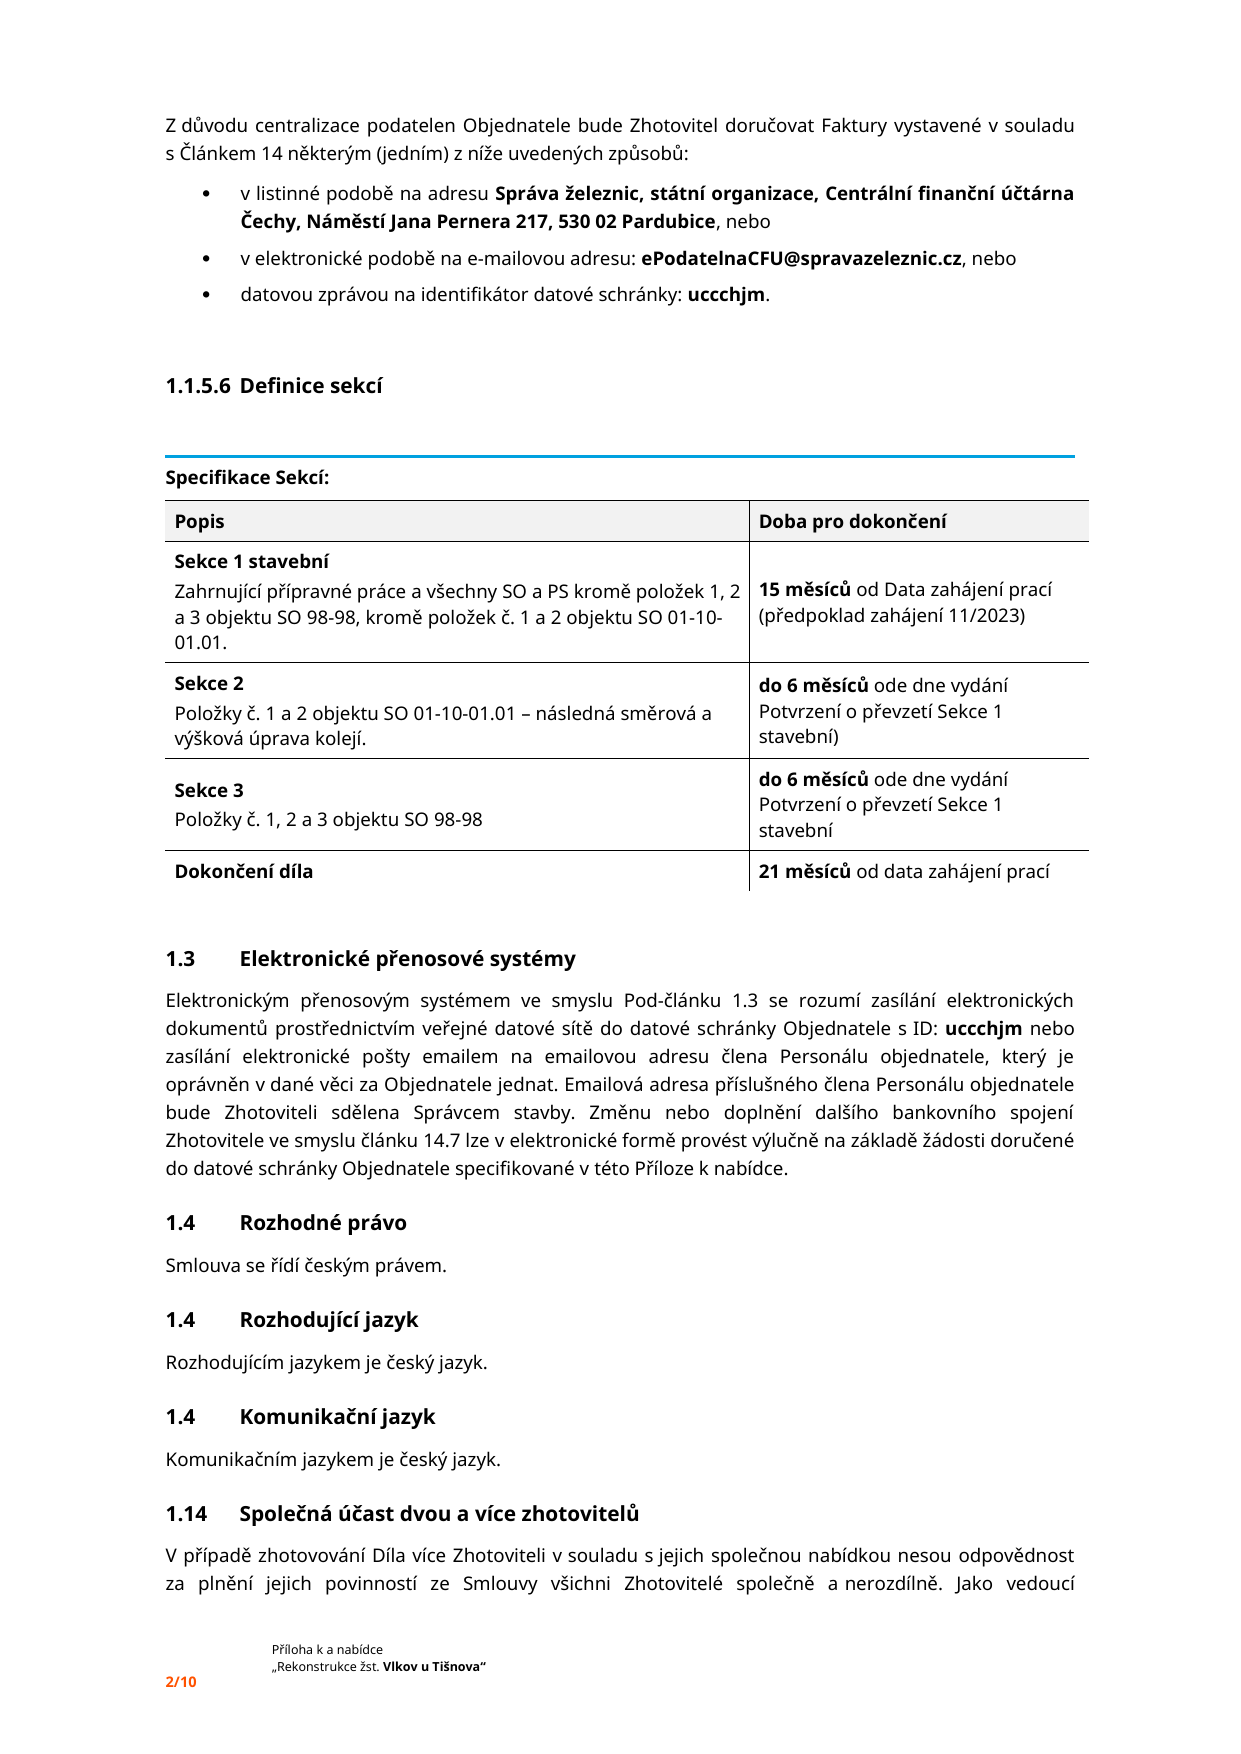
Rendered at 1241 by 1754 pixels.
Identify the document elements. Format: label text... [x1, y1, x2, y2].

table_cell 21 měsíců od data zahájení prací [750, 851, 1089, 891]
text Specifikace Sekcí: [165, 458, 1075, 490]
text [165, 1543, 1075, 1596]
text Rozhodujícím jazykem je český jazyk. [165, 1349, 1075, 1374]
table_cell Sekce 1 stavební Zahrnující přípravné práce a všechny SO a PS kromě položek 1, 2 a 3 objektu SO 98-98, kromě položek č. 1 a 2 objektu SO 01-10-01.01. [165, 542, 749, 662]
text 1.4 Rozhodující jazyk [165, 1305, 1075, 1334]
table_cell do 6 měsíců ode dne vydání Potvrzení o převzetí Sekce 1 stavební [750, 759, 1089, 850]
table_cell 15 měsíců od Data zahájení prací (předpoklad zahájení 11/2023) [750, 542, 1089, 662]
text Smlouva se řídí českým právem. [165, 1252, 1075, 1278]
table_cell Sekce 3 Položky č. 1, 2 a 3 objektu SO 98-98 [165, 759, 749, 850]
text datovou zprávou na identifikátor datové schránky: uccchjm. [203, 281, 1075, 307]
text Komunikačním jazykem je český jazyk. [165, 1446, 1075, 1471]
text v listinné podobě na adresu Správa železnic, státní organizace, Centrální finanční účtárna Čechy, Náměstí Jana Pernera 217, 530 02 Pardubice, nebo [203, 181, 1075, 234]
text 1.1.5.6 Definice sekcí [165, 371, 1075, 399]
table_cell do 6 měsíců ode dne vydání Potvrzení o převzetí Sekce 1 stavební) [750, 663, 1089, 758]
text Elektronickým přenosovým systémem ve smyslu Pod-článku 1.3 se rozumí zasílání elektronických dokumentů prostřednictvím veřejné datové sítě do datové schránky Objednatele s ID: uccchjm nebo zasílání elektronické pošty emailem na emailovou adresu člena Personálu objednatele, který je oprávněn v dané věci za Objednatele jednat. Emailová adresa příslušného člena Personálu objednatele bude Zhotoviteli sdělena Správcem stavby. Změnu nebo doplnění dalšího bankovního spojení Zhotovitele ve smyslu článku 14.7 lze v elektronické formě provést výlučně na základě žádosti doručené do datové schránky Objednatele specifikované v této Příloze k nabídce. [165, 987, 1075, 1181]
text v elektronické podobě na e-mailovou adresu: ePodatelnaCFU@spravazeleznic.cz, nebo [203, 245, 1075, 271]
table_cell Dokončení díla [165, 851, 749, 891]
text 1.4 Rozhodné právo [165, 1208, 1075, 1237]
table_cell Sekce 2 Položky č. 1 a 2 objektu SO 01-10-01.01 – následná směrová a výšková úprava kolejí. [165, 663, 749, 758]
text Z důvodu centralizace podatelen Objednatele bude Zhotovitel doručovat Faktury vystavené v souladu s Článkem 14 některým (jedním) z níže uvedených způsobů: [165, 112, 1075, 166]
table_header Doba pro dokončení [750, 501, 1089, 541]
text 1.4 Komunikační jazyk [165, 1402, 1075, 1431]
table_header Popis [165, 501, 749, 541]
text 1.3 Elektronické přenosové systémy [165, 944, 1075, 972]
text 1.14 Společná účast dvou a více zhotovitelů [165, 1499, 1075, 1527]
